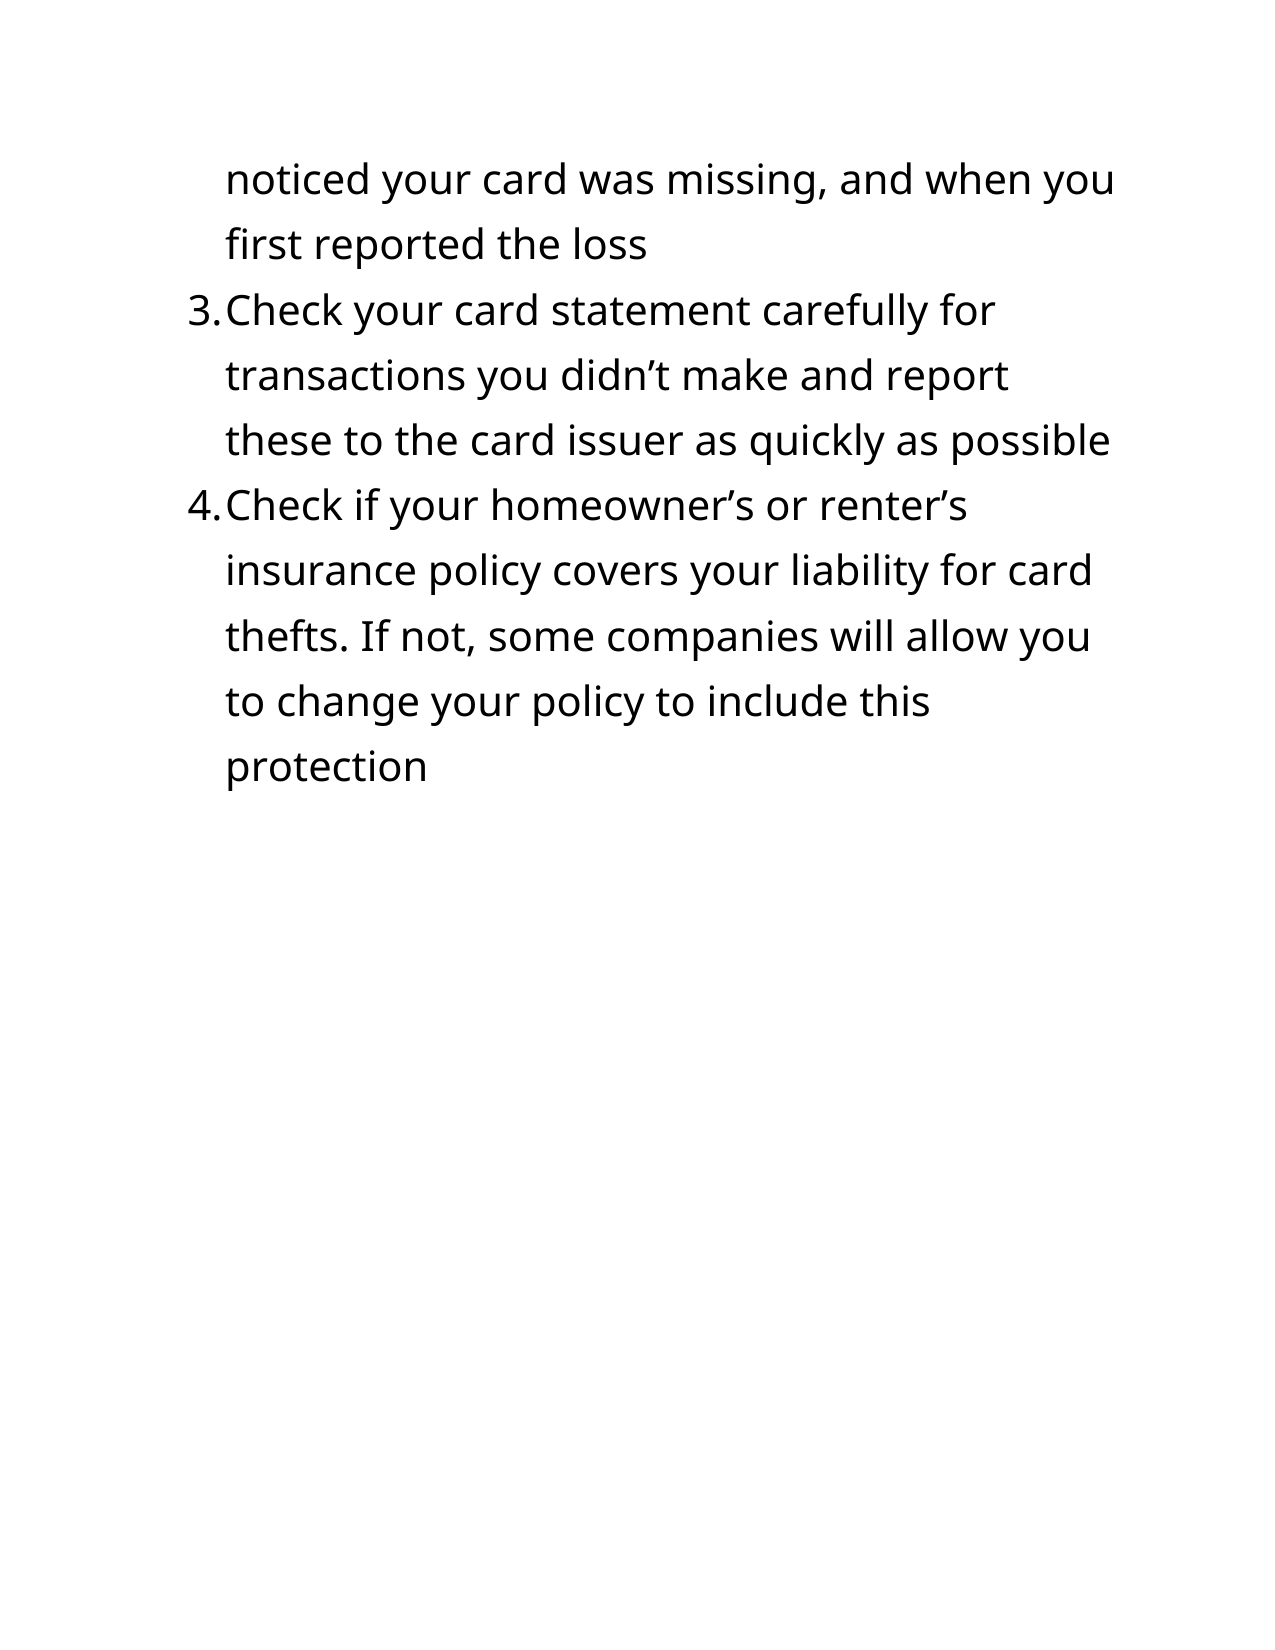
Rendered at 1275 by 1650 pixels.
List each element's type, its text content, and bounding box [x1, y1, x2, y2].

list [187, 150, 1125, 272]
list Check if your homeowner’s or renter’s insurance policy covers your liability for card thefts. If not, some companies will allow you to change your policy to include this protection [187, 476, 1125, 794]
list Check your card statement carefully for transactions you didn’t make and report these to the card issuer as quickly as possible [187, 280, 1125, 468]
